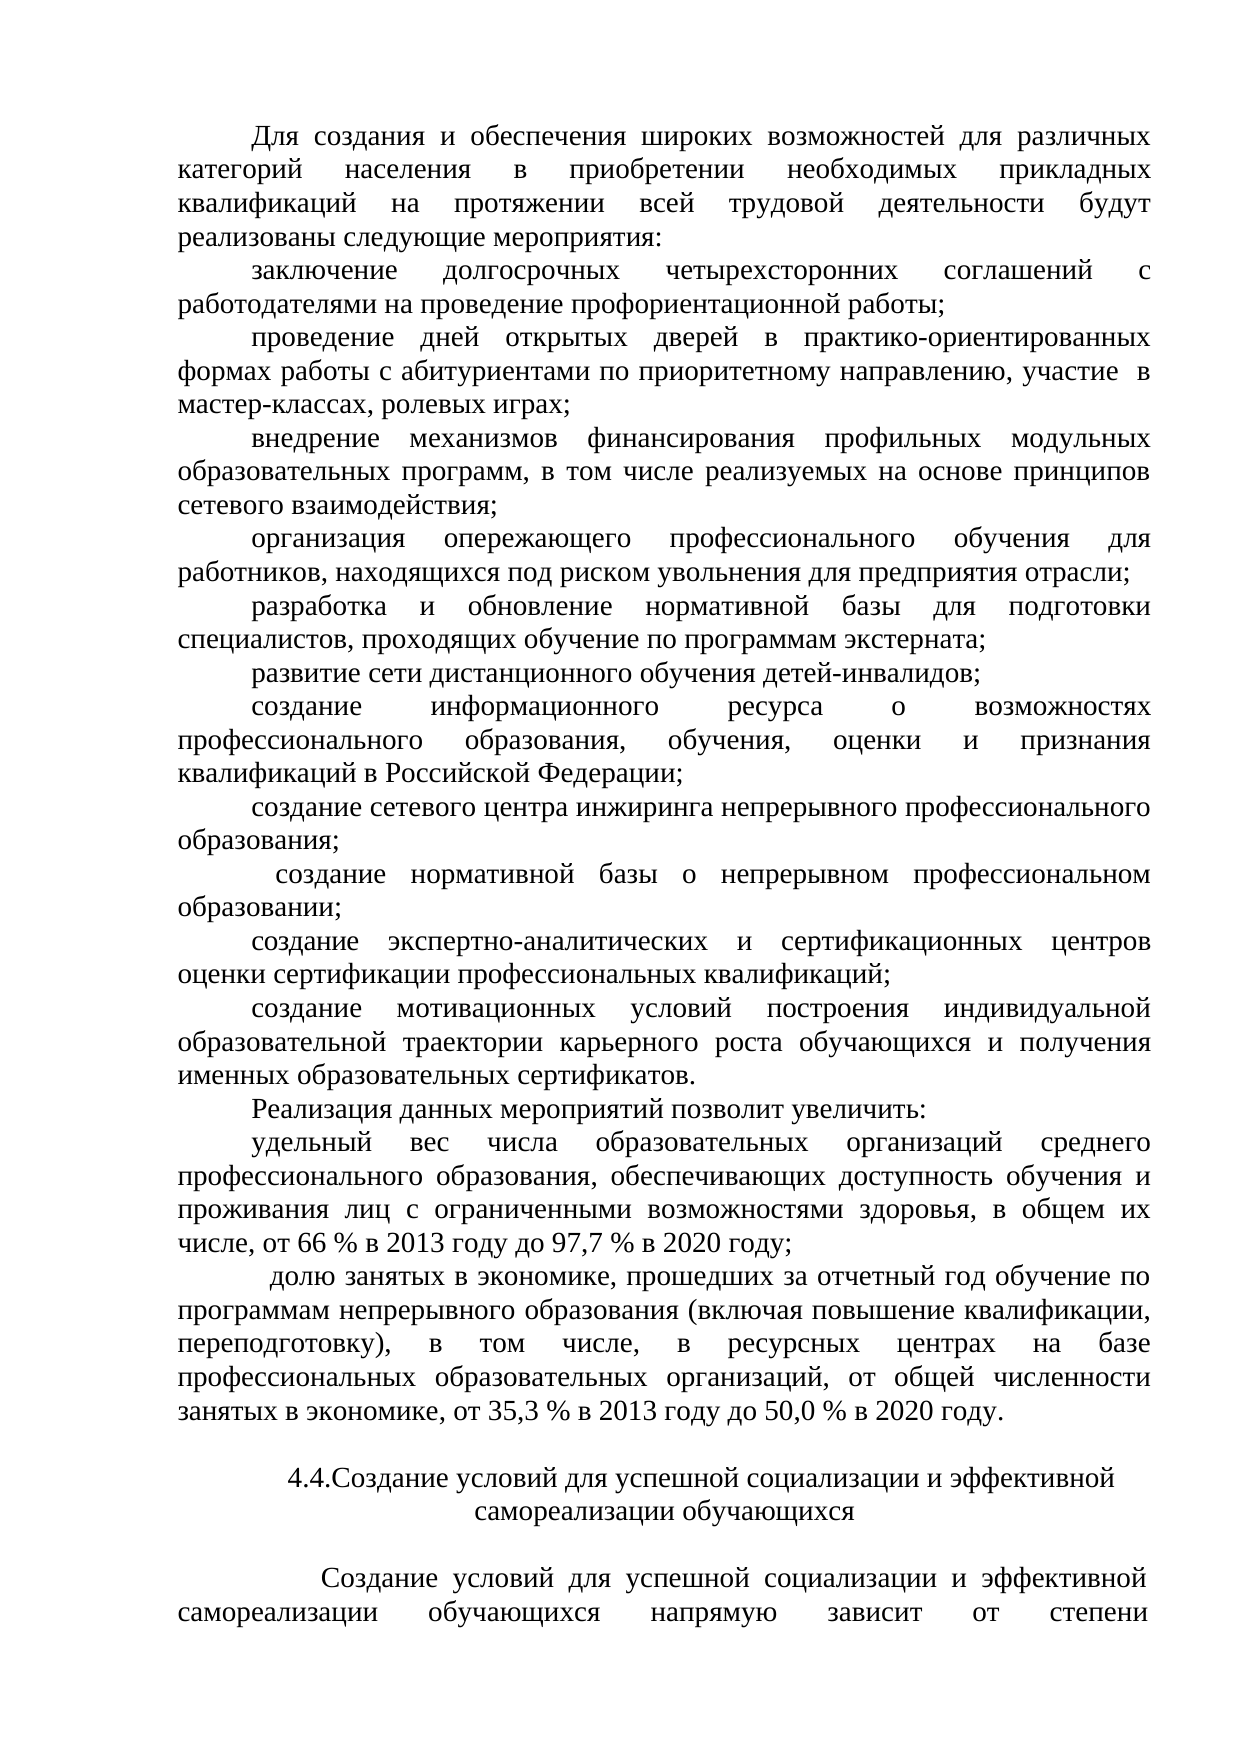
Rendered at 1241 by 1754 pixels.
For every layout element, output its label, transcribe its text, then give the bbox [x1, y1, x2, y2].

text внедрение механизмов финансирования профильных модульных образовательных программ, в том числе реализуемых на основе принципов сетевого взаимодействия; [177, 420, 1152, 521]
text Реализация данных мероприятий позволит увеличить: [177, 1091, 1152, 1124]
text долю занятых в экономике, прошедших за отчетный год обучение по программам непрерывного образования (включая повышение квалификации, переподготовку), в том числе, в ресурсных центрах на базе профессиональных образовательных организаций, от общей численности занятых в экономике, от 35,3 % в 2013 году до 50,0 % в 2020 году. [177, 1258, 1152, 1426]
text 4.4.Создание условий для успешной социализации и эффективной самореализации обучающихся [177, 1460, 1152, 1527]
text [177, 1560, 1149, 1627]
text разработка и обновление нормативной базы для подготовки специалистов, проходящих обучение по программам экстерната; [177, 588, 1152, 655]
text проведение дней открытых дверей в практико-ориентированных формах работы с абитуриентами по приоритетному направлению, участие в мастер-классах, ролевых играх; [177, 319, 1152, 420]
text создание нормативной базы о непрерывном профессиональном образовании; [177, 856, 1152, 923]
text создание мотивационных условий построения индивидуальной образовательной траектории карьерного роста обучающихся и получения именных образовательных сертификатов. [177, 990, 1152, 1091]
text развитие сети дистанционного обучения детей-инвалидов; [177, 655, 1152, 688]
text создание сетевого центра инжиринга непрерывного профессионального образования; [177, 789, 1152, 856]
text создание экспертно-аналитических и сертификационных центров оценки сертификации профессиональных квалификаций; [177, 923, 1152, 990]
text создание информационного ресурса о возможностях профессионального образования, обучения, оценки и признания квалификаций в Российской Федерации; [177, 688, 1152, 789]
text Для создания и обеспечения широких возможностей для различных категорий населения в приобретении необходимых прикладных квалификаций на протяжении всей трудовой деятельности будут реализованы следующие мероприятия: [177, 118, 1152, 252]
text удельный вес числа образовательных организаций среднего профессионального образования, обеспечивающих доступность обучения и проживания лиц с ограниченными возможностями здоровья, в общем их числе, от 66 % в 2013 году до 97,7 % в 2020 году; [177, 1124, 1152, 1258]
text организация опережающего профессионального обучения для работников, находящихся под риском увольнения для предприятия отрасли; [177, 521, 1152, 588]
text заключение долгосрочных четырехсторонних соглашений с работодателями на проведение профориентационной работы; [177, 252, 1152, 319]
